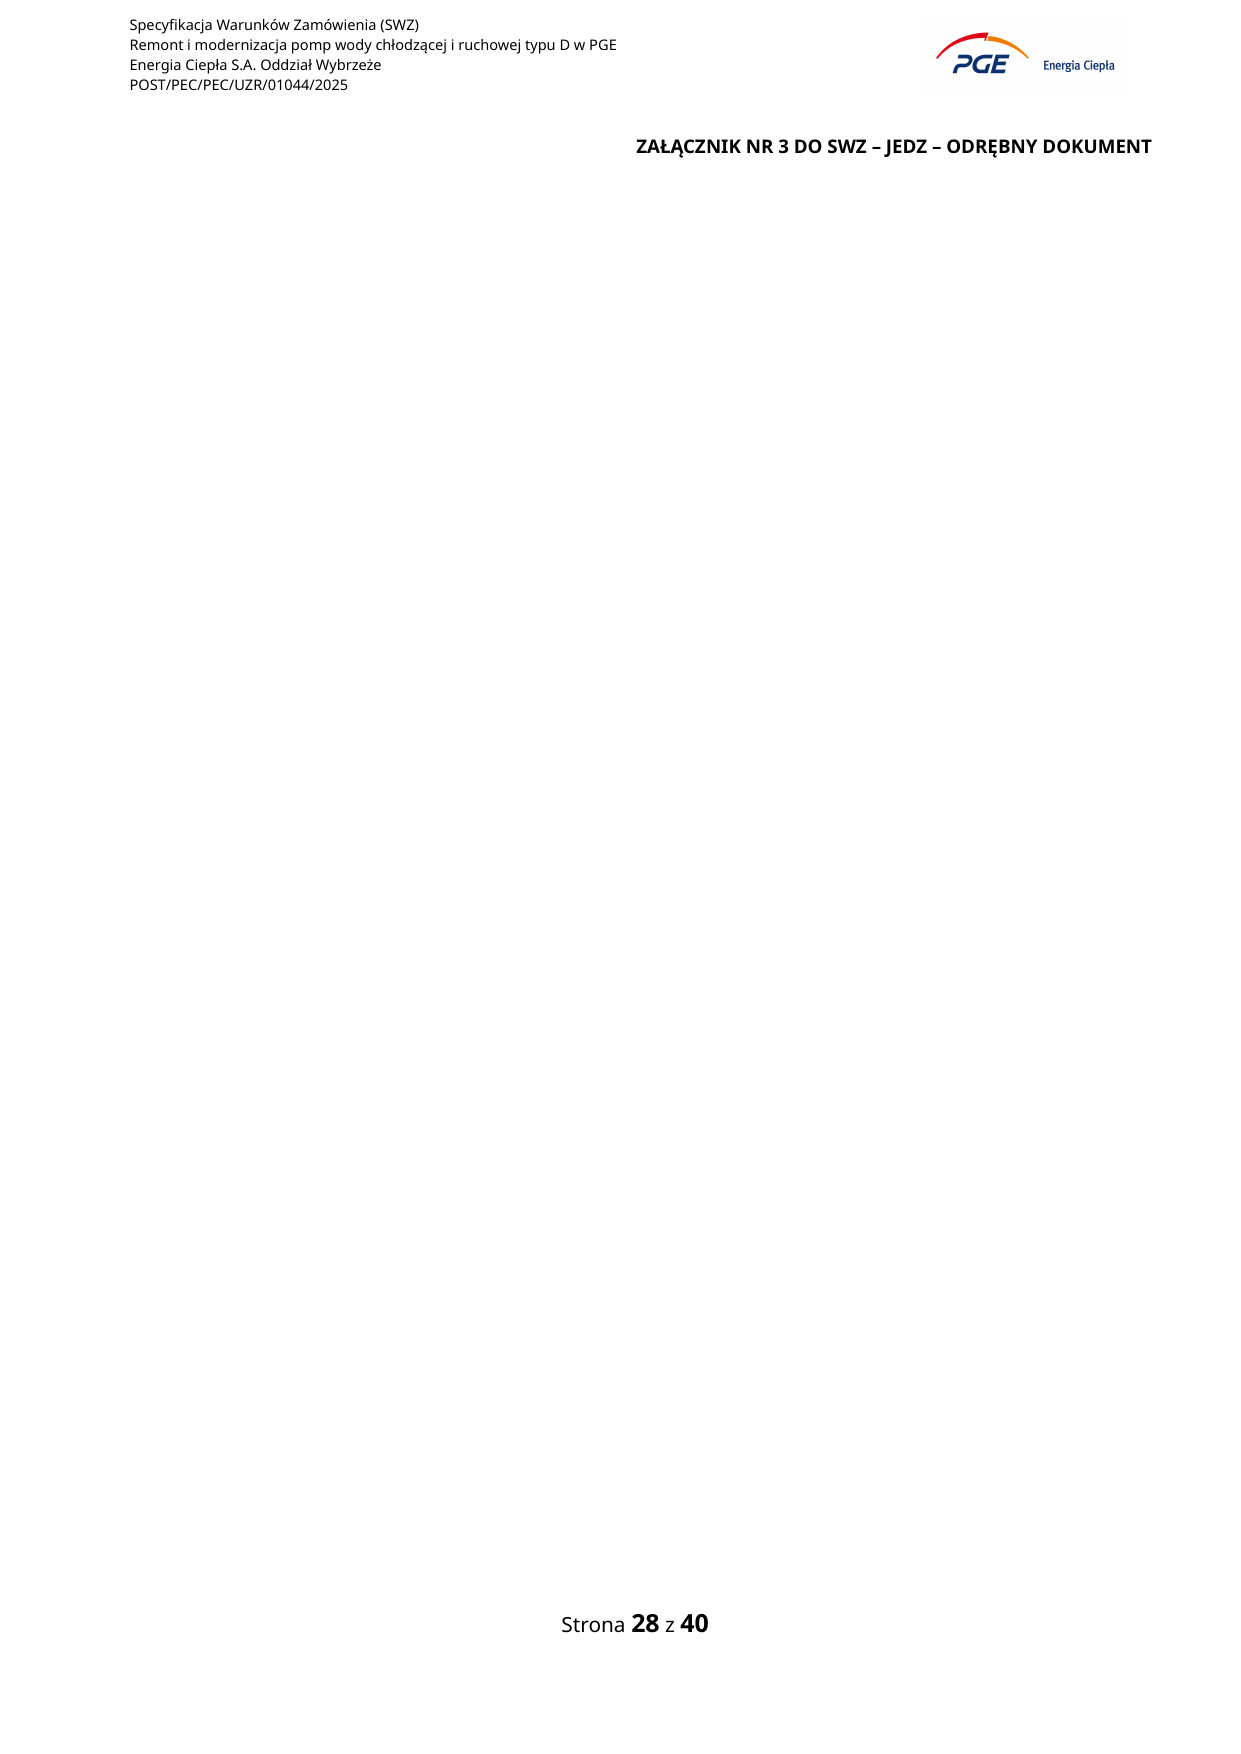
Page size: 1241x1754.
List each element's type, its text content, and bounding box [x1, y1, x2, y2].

picture [918, 14, 1131, 96]
text ZAŁĄCZNIK NR 3 DO SWZ – JEDZ – ODRĘBNY DOKUMENT [118, 133, 1152, 158]
